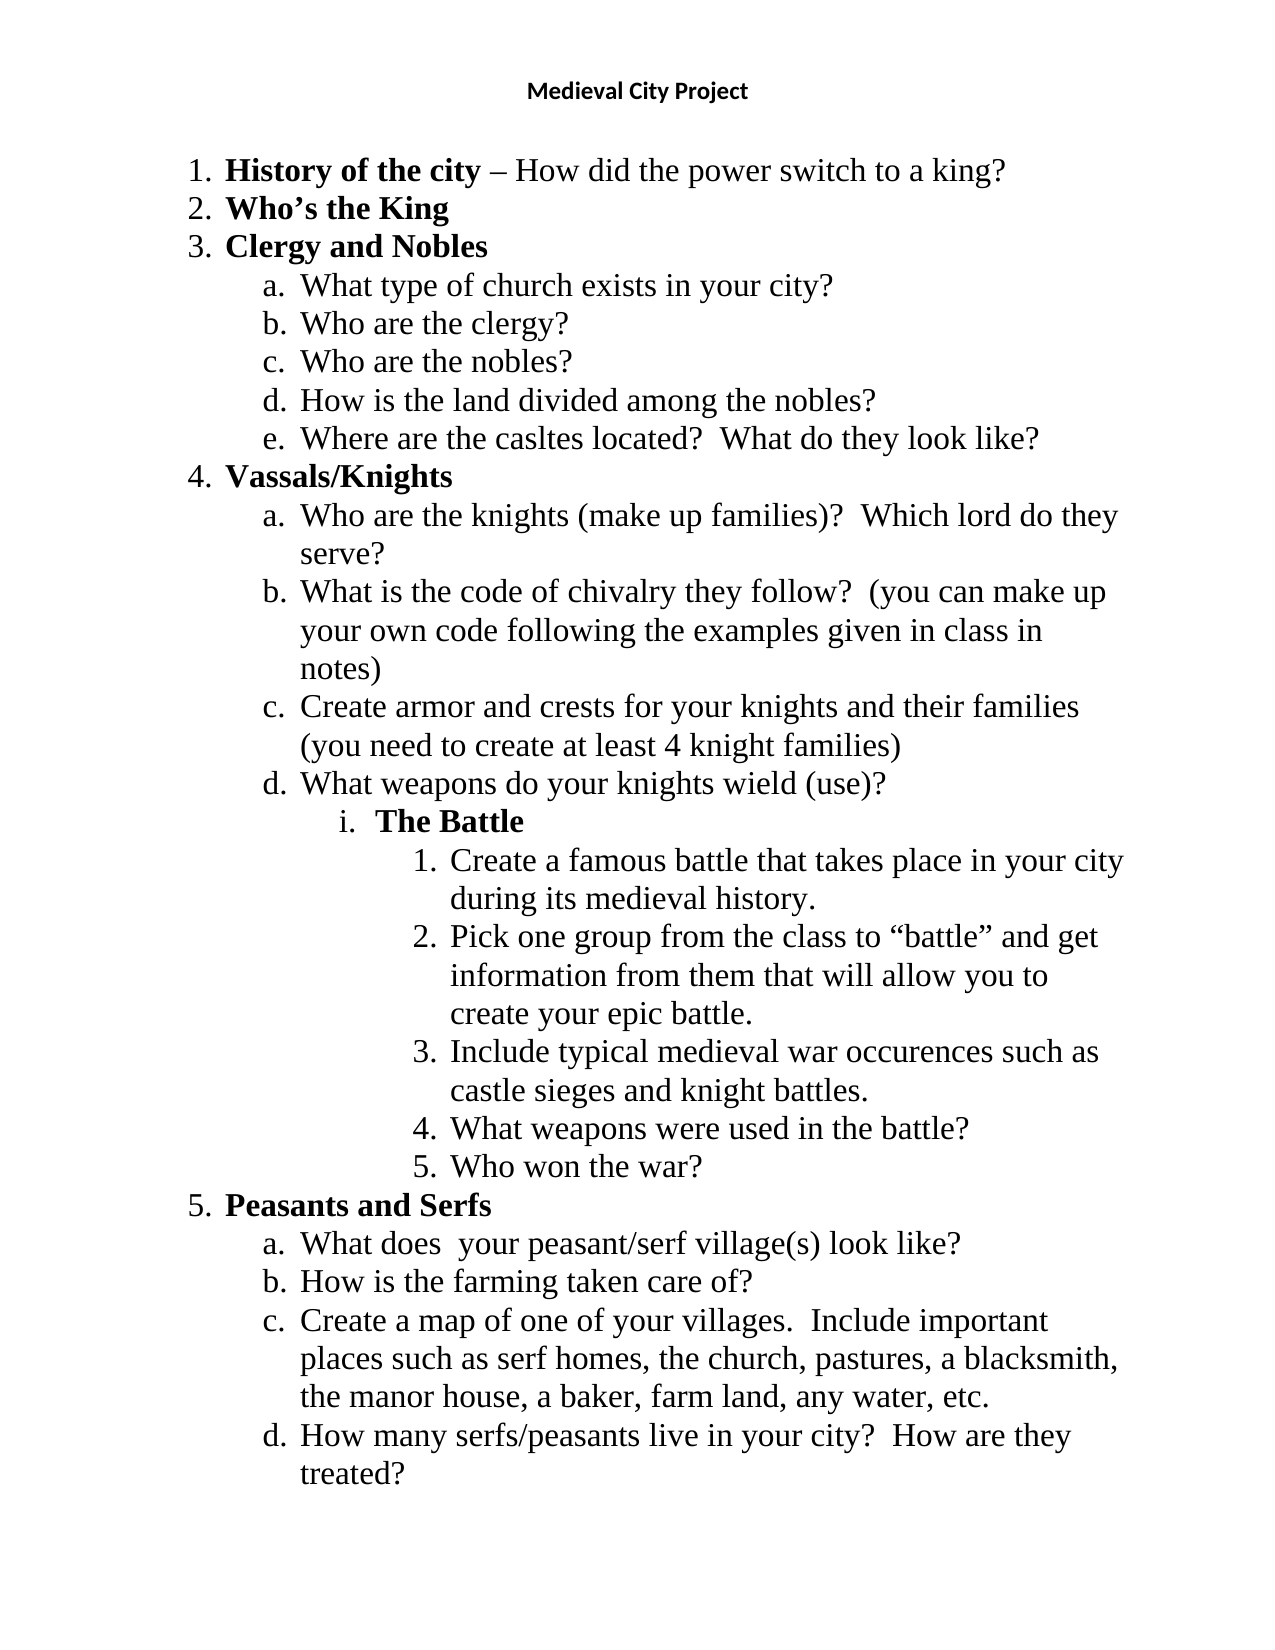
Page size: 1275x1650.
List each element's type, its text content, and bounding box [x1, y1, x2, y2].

list Create a map of one of your villages. Include important places such as serf homes, the church, pastures, a blacksmith, the manor house, a baker, farm land, any water, etc. [262, 1300, 1125, 1415]
list Where are the casltes located? What do they look like? [262, 418, 1125, 457]
list Who won the war? [412, 1147, 1125, 1185]
list Clergy and Nobles [187, 227, 1125, 265]
list Create armor and crests for your knights and their families (you need to create at least 4 knight families) [262, 687, 1125, 763]
list What does your peasant/serf village(s) look like? [262, 1223, 1125, 1262]
list How is the land divided among the nobles? [262, 380, 1125, 418]
list Who are the nobles? [262, 342, 1125, 380]
list The Battle [356, 802, 1125, 840]
list Pick one group from the class to “battle” and get information from them that will allow you to create your epic battle. [412, 917, 1125, 1032]
list History of the city – How did the power switch to a king? [187, 150, 1125, 188]
list Who’s the King [187, 188, 1125, 227]
list Create a famous battle that takes place in your city during its medieval history. [412, 840, 1125, 917]
list How is the farming taken care of? [262, 1262, 1125, 1300]
list Peasants and Serfs [187, 1185, 1125, 1223]
list What weapons do your knights wield (use)? [262, 763, 1125, 802]
list What weapons were used in the battle? [412, 1108, 1125, 1147]
list What is the code of chivalry they follow? (you can make up your own code following the examples given in class in notes) [262, 572, 1125, 687]
list Vassals/Knights [187, 457, 1125, 495]
list How many serfs/peasants live in your city? How are they treated? [262, 1415, 1125, 1492]
list Include typical medieval war occurences such as castle sieges and knight battles. [412, 1032, 1125, 1108]
list Who are the knights (make up families)? Which lord do they serve? [262, 495, 1125, 572]
list What type of church exists in your city? [262, 265, 1125, 303]
list Who are the clergy? [262, 303, 1125, 342]
